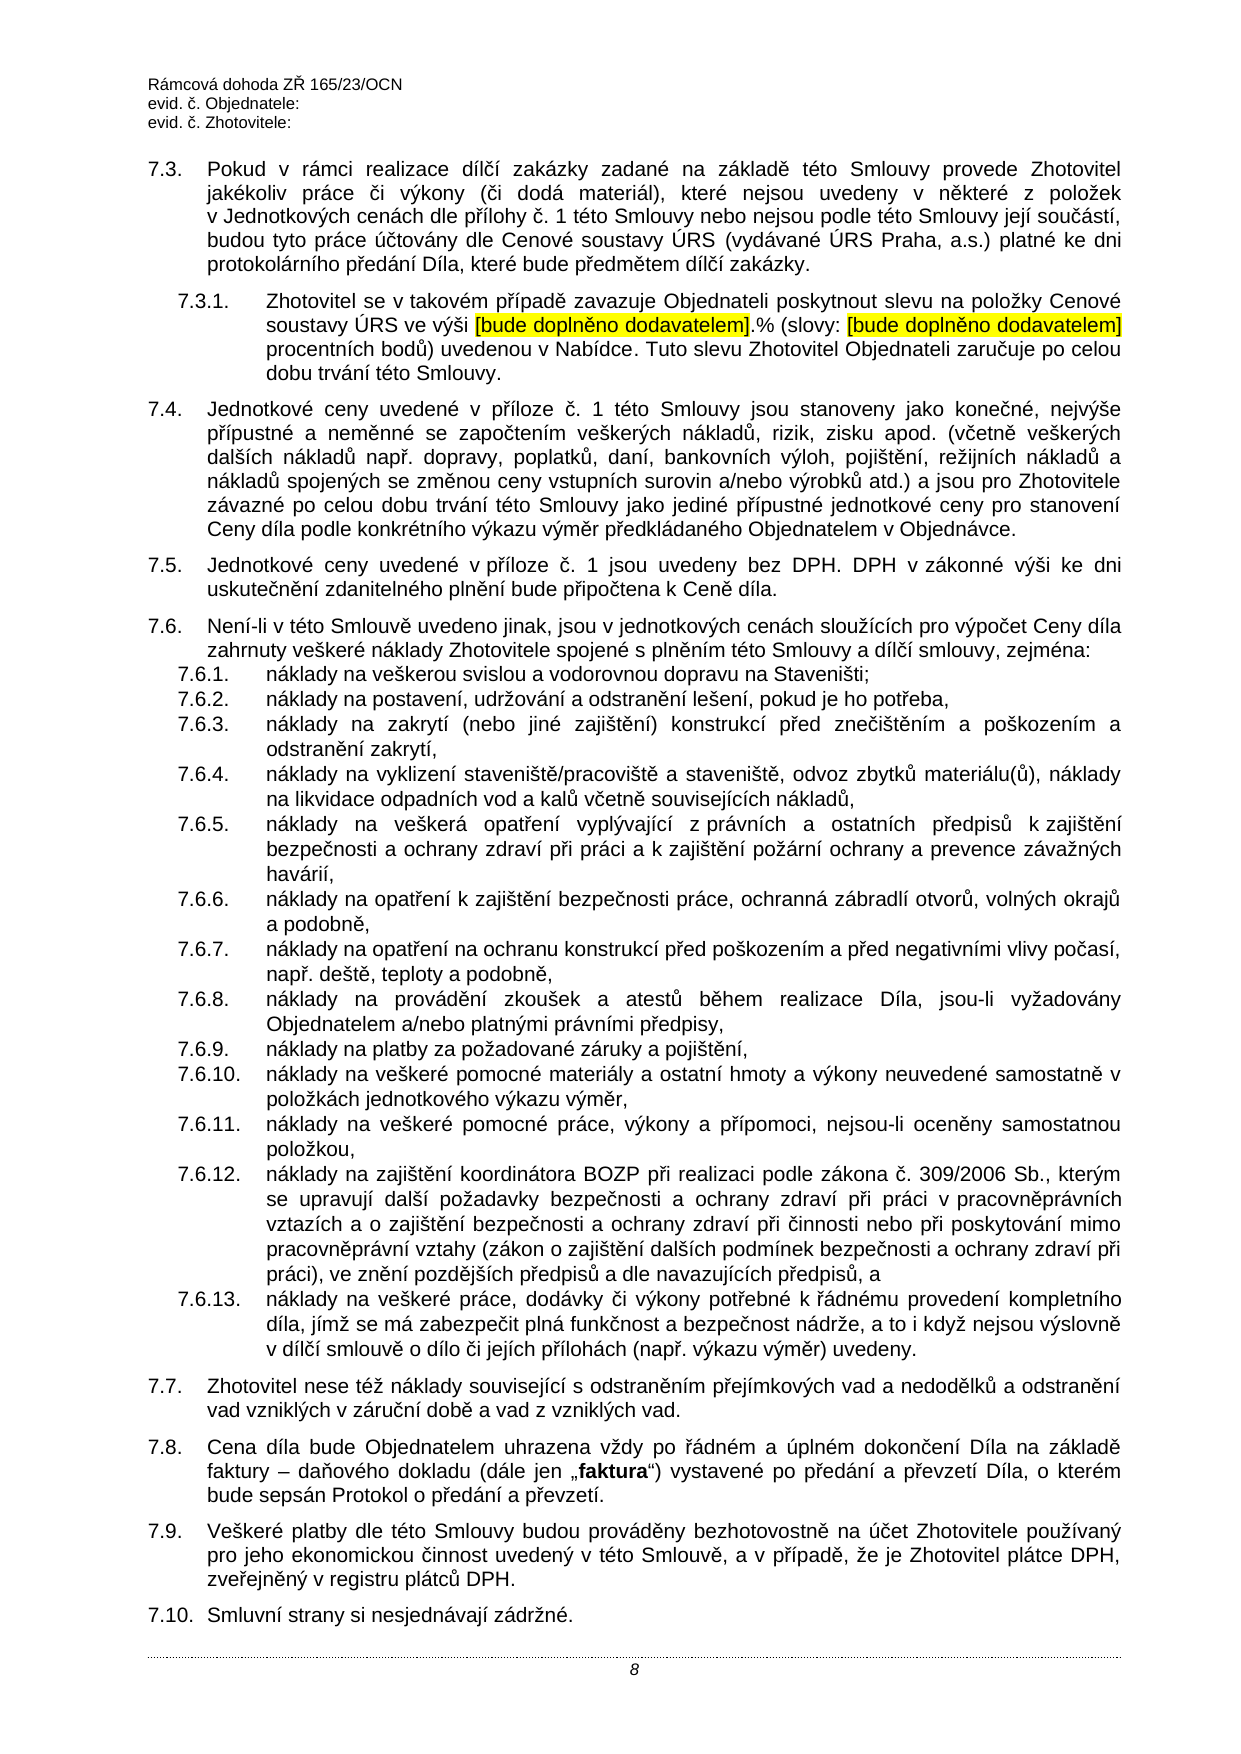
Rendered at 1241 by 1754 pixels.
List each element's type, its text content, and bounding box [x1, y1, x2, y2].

text náklady na opatření k zajištění bezpečnosti práce, ochranná zábradlí otvorů, volných okrajů a podobně, [177, 887, 1122, 937]
text náklady na veškeré pomocné materiály a ostatní hmoty a výkony neuvedené samostatně v položkách jednotkového výkazu výměr, [177, 1062, 1122, 1112]
text náklady na zajištění koordinátora BOZP při realizaci podle zákona č. 309/2006 Sb., kterým se upravují další požadavky bezpečnosti a ochrany zdraví při práci v pracovněprávních vztazích a o zajištění bezpečnosti a ochrany zdraví při činnosti nebo při poskytování mimo pracovněprávní vztahy (zákon o zajištění dalších podmínek bezpečnosti a ochrany zdraví při práci), ve znění pozdějších předpisů a dle navazujících předpisů, a [177, 1162, 1122, 1287]
text náklady na veškeré pomocné práce, výkony a přípomoci, nejsou-li oceněny samostatnou položkou, [177, 1112, 1122, 1162]
text náklady na veškerou svislou a vodorovnou dopravu na Staveništi; [177, 662, 1122, 687]
text náklady na veškeré práce, dodávky či výkony potřebné k řádnému provedení kompletního díla, jímž se má zabezpečit plná funkčnost a bezpečnost nádrže, a to i když nejsou výslovně v dílčí smlouvě o dílo či jejích přílohách (např. výkazu výměr) uvedeny. [177, 1287, 1122, 1362]
text Není-li v této Smlouvě uvedeno jinak, jsou v jednotkových cenách sloužících pro výpočet Ceny díla zahrnuty veškeré náklady Zhotovitele spojené s plněním této Smlouvy a dílčí smlouvy, zejména: [148, 614, 1122, 662]
text Jednotkové ceny uvedené v příloze č. 1 této Smlouvy jsou stanoveny jako konečné, nejvýše přípustné a neměnné se započtením veškerých nákladů, rizik, zisku apod. (včetně veškerých dalších nákladů např. dopravy, poplatků, daní, bankovních výloh, pojištění, režijních nákladů a nákladů spojených se změnou ceny vstupních surovin a/nebo výrobků atd.) a jsou pro Zhotovitele závazné po celou dobu trvání této Smlouvy jako jediné přípustné jednotkové ceny pro stanovení Ceny díla podle konkrétního výkazu výměr předkládaného Objednatelem v Objednávce. [148, 397, 1122, 541]
text Jednotkové ceny uvedené v příloze č. 1 jsou uvedeny bez DPH. DPH v zákonné výši ke dni uskutečnění zdanitelného plnění bude připočtena k Ceně díla. [148, 553, 1122, 601]
text Zhotovitel se v takovém případě zavazuje Objednateli poskytnout slevu na položky Cenové soustavy ÚRS ve výši [bude doplněno dodavatelem].% (slovy: [bude doplněno dodavatelem] procentních bodů) uvedenou v Nabídce. Tuto slevu Zhotovitel Objednateli zaručuje po celou dobu trvání této Smlouvy. [177, 289, 1122, 384]
text náklady na postavení, udržování a odstranění lešení, pokud je ho potřeba, [177, 687, 1122, 712]
list Veškeré platby dle této Smlouvy budou prováděny bezhotovostně na účet Zhotovitele používaný pro jeho ekonomickou činnost uvedený v této Smlouvě, a v případě, že je Zhotovitel plátce DPH, zveřejněný v registru plátců DPH. [148, 1519, 1122, 1591]
text náklady na zakrytí (nebo jiné zajištění) konstrukcí před znečištěním a poškozením a odstranění zakrytí, [177, 712, 1122, 762]
list Smluvní strany si nesjednávají zádržné. [148, 1603, 1122, 1627]
text náklady na vyklizení staveniště/pracoviště a staveniště, odvoz zbytků materiálu(ů), náklady na likvidace odpadních vod a kalů včetně souvisejících nákladů, [177, 762, 1122, 812]
text náklady na platby za požadované záruky a pojištění, [177, 1037, 1122, 1062]
text náklady na provádění zkoušek a atestů během realizace Díla, jsou-li vyžadovány Objednatelem a/nebo platnými právními předpisy, [177, 987, 1122, 1037]
text náklady na veškerá opatření vyplývající z právních a ostatních předpisů k zajištění bezpečnosti a ochrany zdraví při práci a k zajištění požární ochrany a prevence závažných havárií, [177, 812, 1122, 887]
text náklady na opatření na ochranu konstrukcí před poškozením a před negativními vlivy počasí, např. deště, teploty a podobně, [177, 937, 1122, 987]
list Zhotovitel nese též náklady související s odstraněním přejímkových vad a nedodělků a odstranění vad vzniklých v záruční době a vad z vzniklých vad. [148, 1374, 1122, 1422]
text Pokud v rámci realizace dílčí zakázky zadané na základě této Smlouvy provede Zhotovitel jakékoliv práce či výkony (či dodá materiál), které nejsou uvedeny v některé z položek v Jednotkových cenách dle přílohy č. 1 této Smlouvy nebo nejsou podle této Smlouvy její součástí, budou tyto práce účtovány dle Cenové soustavy ÚRS (vydávané ÚRS Praha, a.s.) platné ke dni protokolárního předání Díla, které bude předmětem dílčí zakázky. [148, 156, 1122, 276]
list Cena díla bude Objednatelem uhrazena vždy po řádném a úplném dokončení Díla na základě faktury – daňového dokladu (dále jen „faktura“) vystavené po předání a převzetí Díla, o kterém bude sepsán Protokol o předání a převzetí. [148, 1434, 1122, 1506]
